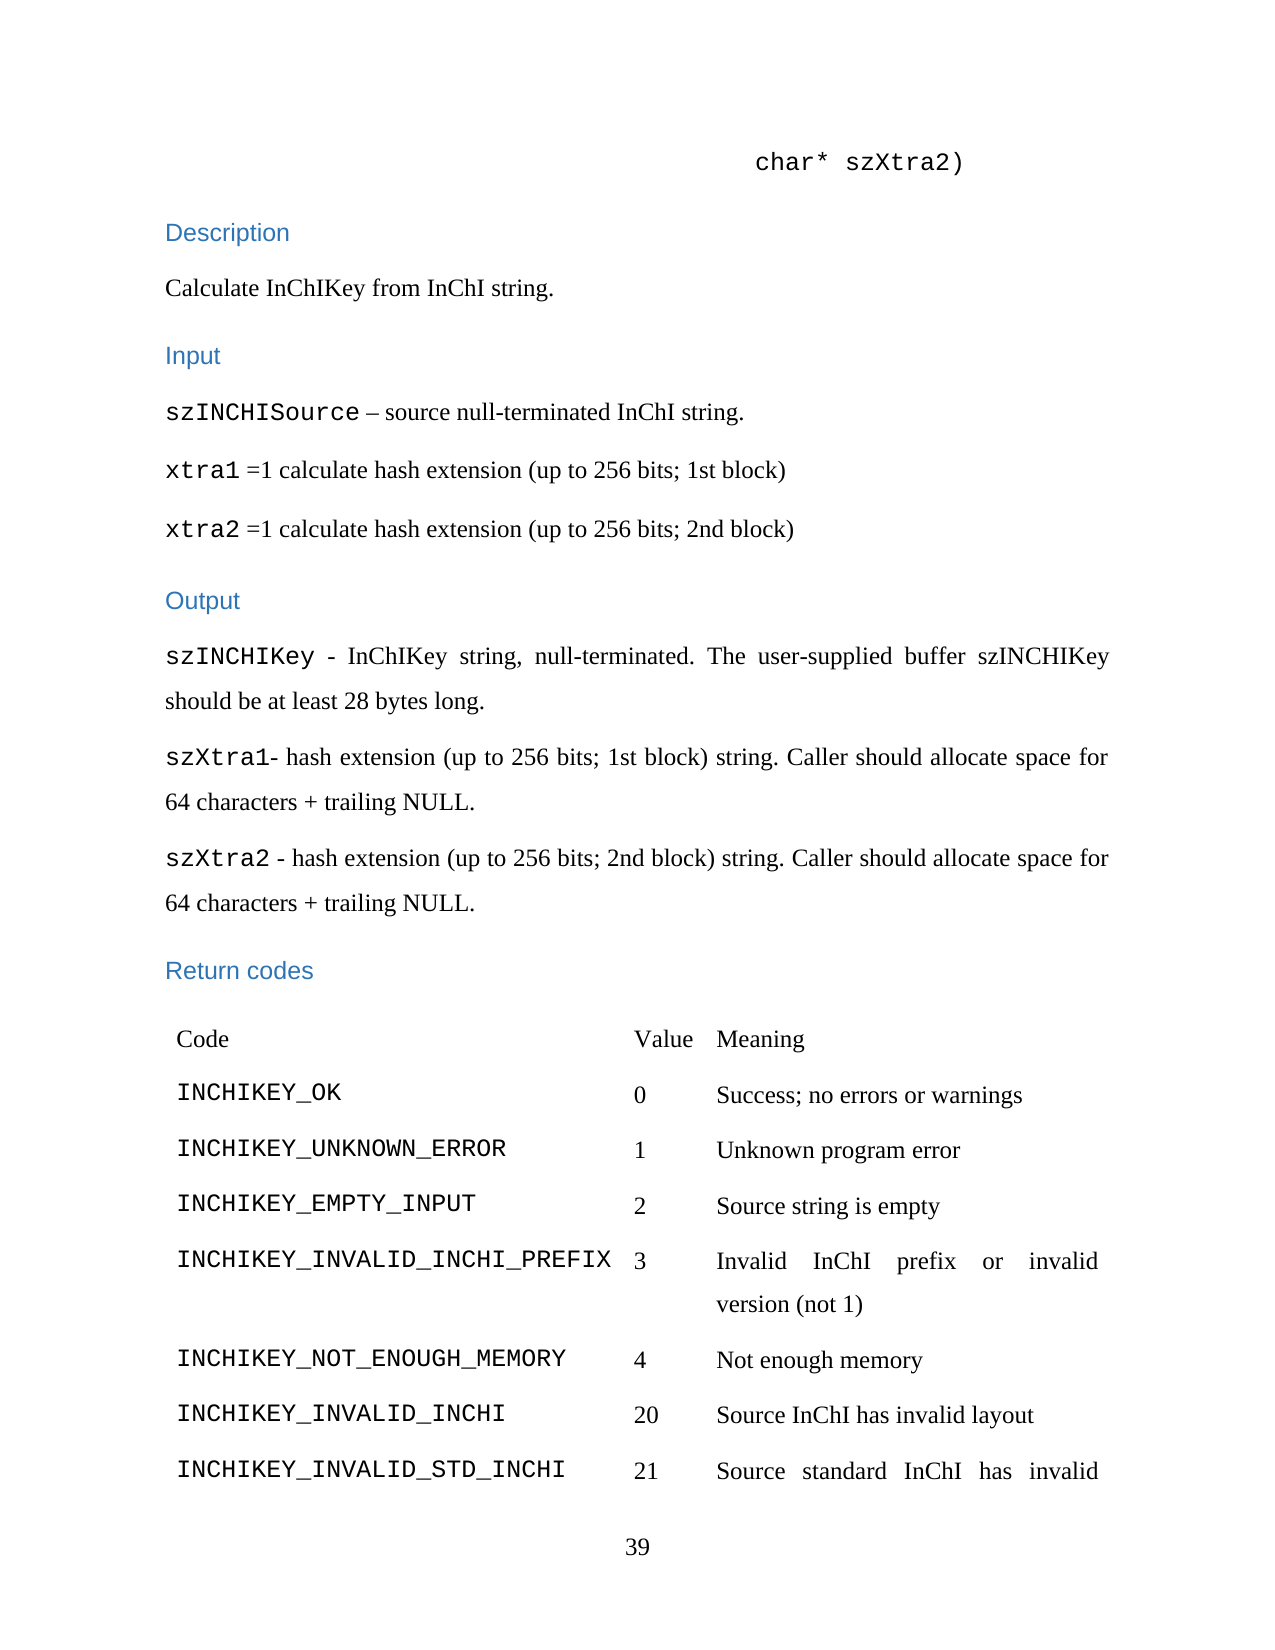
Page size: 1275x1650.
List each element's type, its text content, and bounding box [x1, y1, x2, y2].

table_header Meaning [705, 1012, 1110, 1067]
table_cell 1 [623, 1123, 705, 1178]
table_cell INCHIKEY_UNKNOWN_ERROR [165, 1123, 622, 1178]
table_cell INCHIKEY_INVALID_INCHI_PREFIX [165, 1234, 622, 1333]
text char* szXtra2) [755, 150, 1110, 178]
table_cell INCHIKEY_NOT_ENOUGH_MEMORY [165, 1333, 622, 1388]
table_cell Success; no errors or warnings [705, 1068, 1110, 1123]
text szXtra1- hash extension (up to 256 bits; 1st block) string. Caller should allocate space for 64 characters + trailing NULL. [165, 742, 1110, 816]
table_cell 3 [623, 1234, 705, 1333]
subtitle Return codes [165, 956, 1110, 985]
table_cell 0 [623, 1068, 705, 1123]
subtitle Input [165, 341, 1110, 370]
table_cell 20 [623, 1388, 705, 1444]
text xtra2 =1 calculate hash extension (up to 256 bits; 2nd block) [165, 514, 1110, 545]
table_header Value [623, 1012, 705, 1067]
table_cell Not enough memory [705, 1333, 1110, 1388]
subtitle Description [165, 217, 1110, 246]
subtitle Output [165, 586, 1110, 614]
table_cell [165, 1444, 622, 1499]
table_cell Unknown program error [705, 1123, 1110, 1178]
table_cell INCHIKEY_OK [165, 1068, 622, 1123]
table_cell 4 [623, 1333, 705, 1388]
text szINCHISource – source null-terminated InChI string. [165, 397, 1110, 428]
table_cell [705, 1444, 1110, 1499]
text xtra1 =1 calculate hash extension (up to 256 bits; 1st block) [165, 456, 1110, 486]
table_header Code [165, 1012, 622, 1067]
text szINCHIKey - InChIKey string, null-terminated. The user-supplied buffer szINCHIKey should be at least 28 bytes long. [165, 641, 1110, 715]
table_cell Source InChI has invalid layout [705, 1388, 1110, 1444]
text Calculate InChIKey from InChI string. [165, 273, 1110, 302]
table_cell 2 [623, 1179, 705, 1234]
table_cell INCHIKEY_INVALID_INCHI [165, 1388, 622, 1444]
table_cell Invalid InChI prefix or invalid version (not 1) [705, 1234, 1110, 1333]
text szXtra2 - hash extension (up to 256 bits; 2nd block) string. Caller should allocate space for 64 characters + trailing NULL. [165, 843, 1110, 917]
table_cell Source string is empty [705, 1179, 1110, 1234]
table_cell 21 [623, 1444, 705, 1499]
table_cell INCHIKEY_EMPTY_INPUT [165, 1179, 622, 1234]
